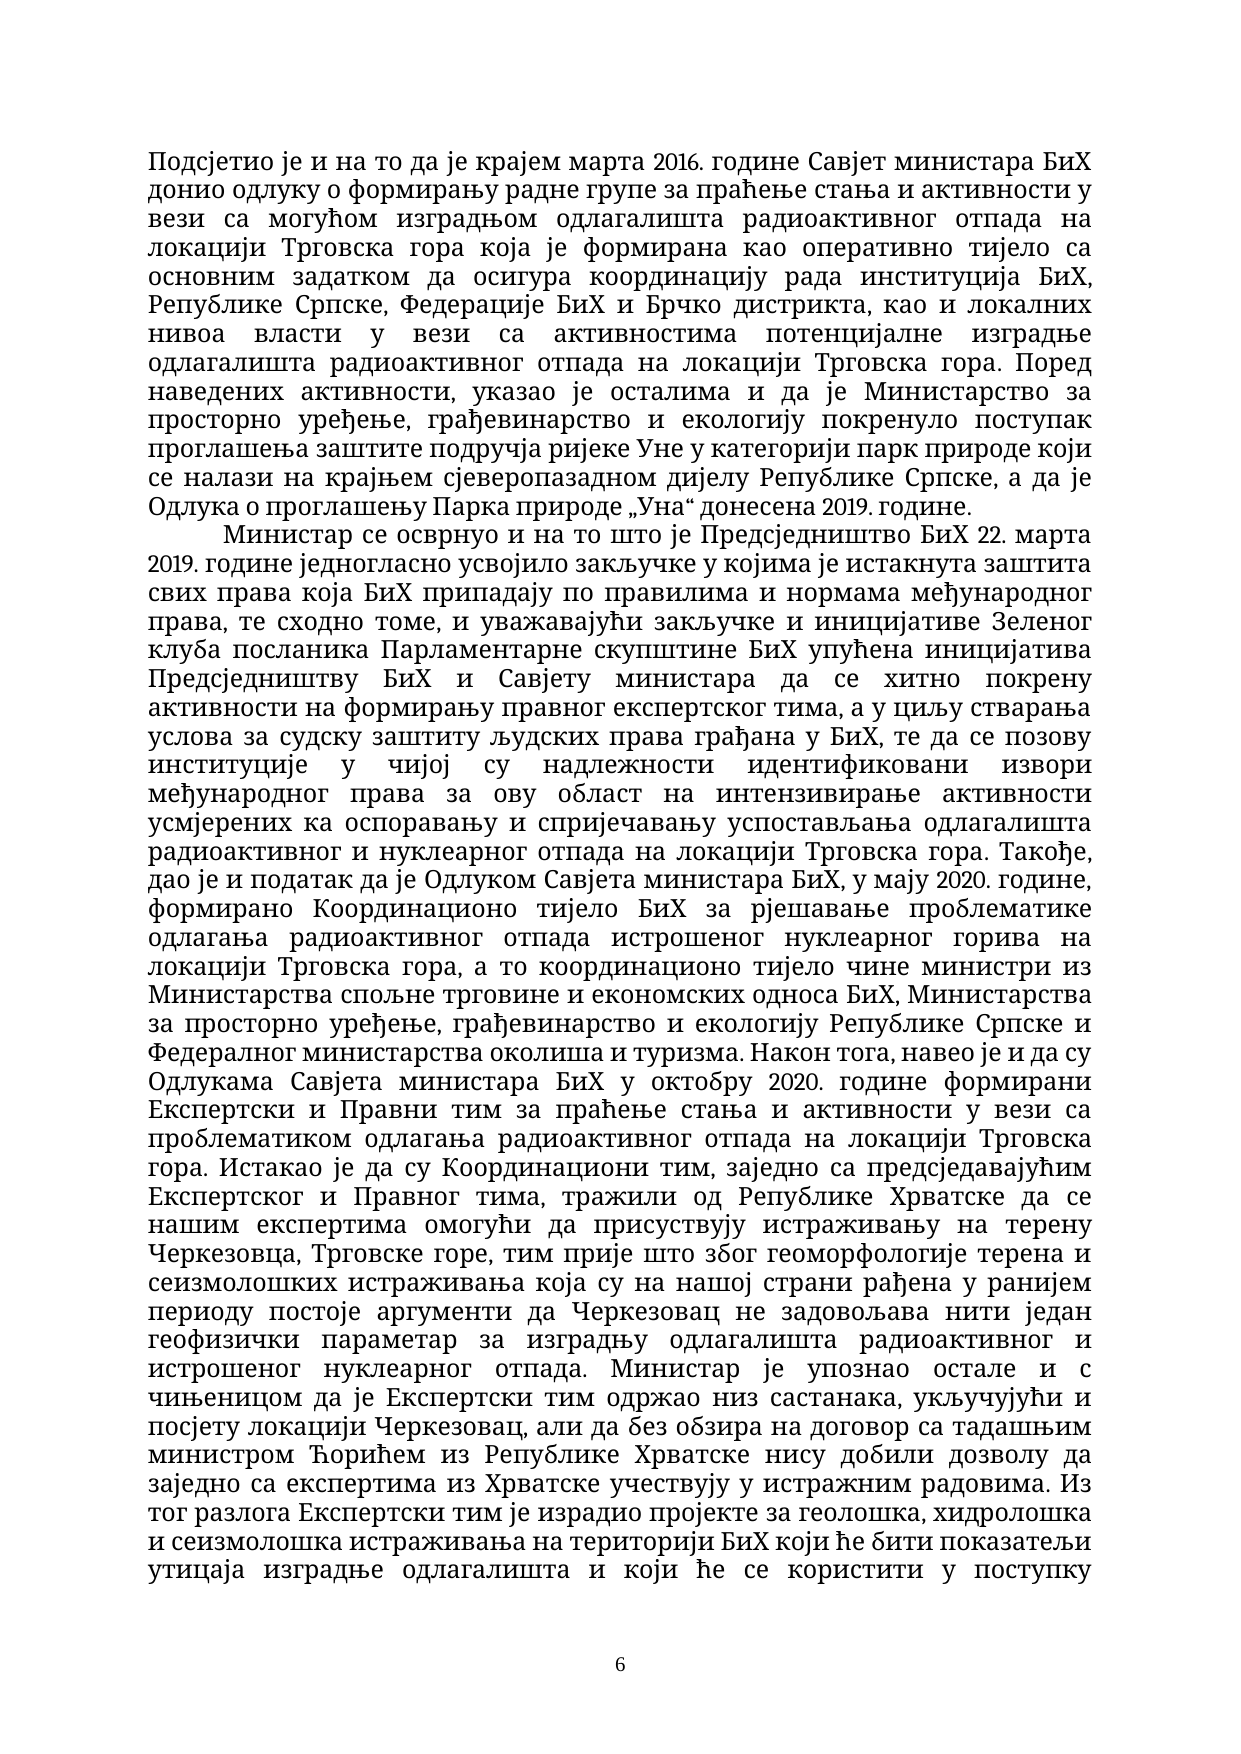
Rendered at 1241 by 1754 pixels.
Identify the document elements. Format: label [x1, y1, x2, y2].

text [148, 148, 1093, 521]
text [148, 521, 1093, 1585]
